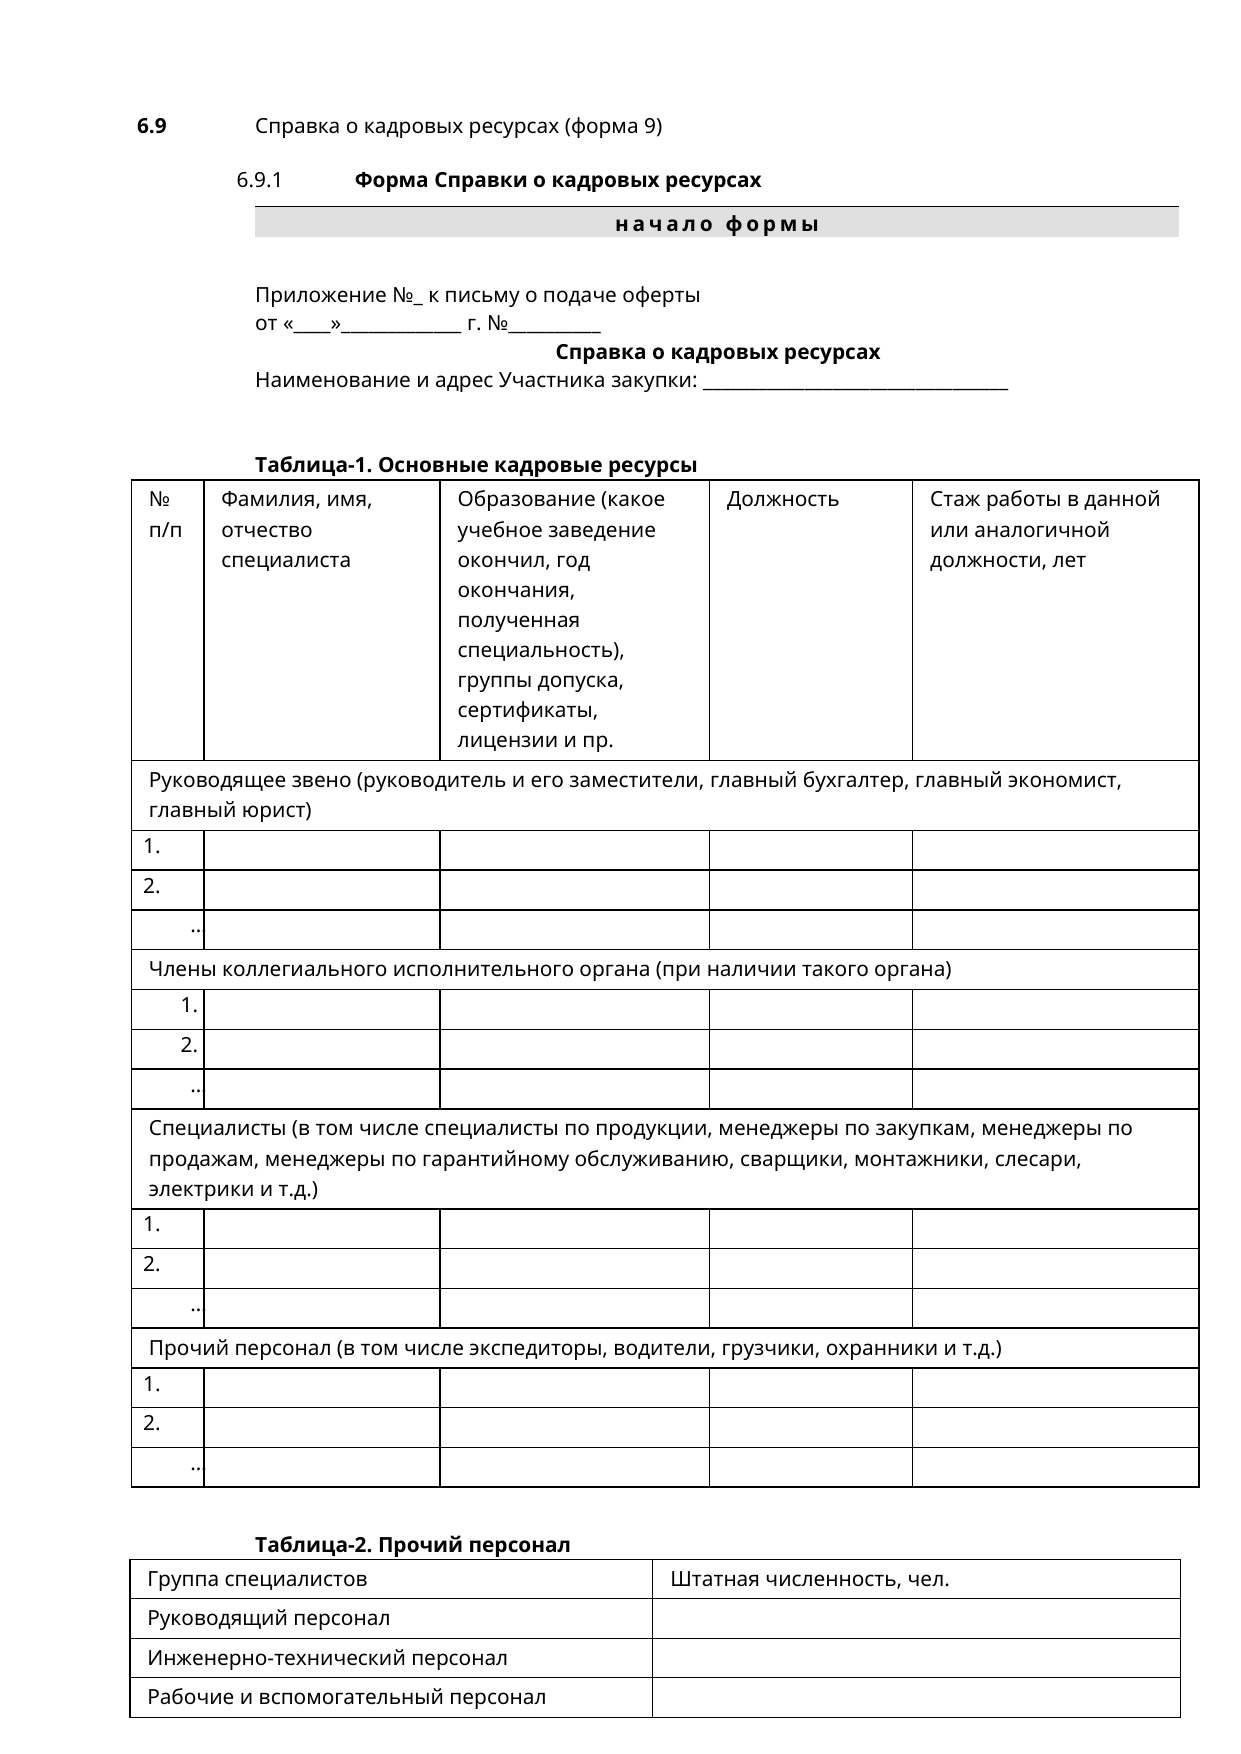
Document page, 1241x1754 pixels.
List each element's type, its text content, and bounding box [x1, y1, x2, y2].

table_cell [205, 1289, 439, 1327]
table_cell [441, 1448, 709, 1486]
table_cell [205, 911, 439, 949]
table_cell Прочий персонал (в том числе экспедиторы, водители, грузчики, охранники и т.д.) [132, 1329, 1198, 1367]
table_cell [132, 871, 203, 909]
table_cell [205, 1210, 439, 1248]
table_cell … [132, 1448, 203, 1486]
text начало формы [255, 207, 1179, 237]
text Справка о кадровых ресурсах [255, 337, 1181, 365]
table_cell Члены коллегиального исполнительного органа (при наличии такого органа) [132, 950, 1198, 989]
text Приложение №_ к письму о подаче оферты от «____»_____________ г. №__________ [255, 280, 1181, 337]
table_cell [913, 1408, 1198, 1446]
table_cell [913, 990, 1198, 1028]
table_cell [132, 1249, 203, 1287]
table_cell [132, 1030, 203, 1068]
subtitle Справка о кадровых ресурсах (форма 9) [137, 111, 1181, 140]
table_cell [913, 1030, 1198, 1068]
table_cell … [132, 1070, 203, 1108]
text Наименование и адрес Участника закупки: _________________________________ [255, 365, 1181, 394]
table_header Образование (какое учебное заведение окончил, год окончания, полученная специальность), группы допуска, сертификаты, лицензии и пр. [441, 481, 709, 759]
table_cell [441, 1249, 709, 1287]
table_cell Специалисты (в том числе специалисты по продукции, менеджеры по закупкам, менеджеры по продажам, менеджеры по гарантийному обслуживанию, сварщики, монтажники, слесари, электрики и т.д.) [132, 1110, 1198, 1208]
list Форма Справки о кадровых ресурсах [236, 165, 1181, 193]
table_cell Руководящий персонал [131, 1599, 652, 1638]
table_cell [913, 1249, 1198, 1287]
table_cell … [132, 1289, 203, 1327]
table_cell [205, 1249, 439, 1287]
table_cell Руководящее звено (руководитель и его заместители, главный бухгалтер, главный экономист, главный юрист) [132, 761, 1198, 830]
table_cell [913, 871, 1198, 909]
table_cell [913, 1210, 1198, 1248]
table_cell [441, 1369, 709, 1407]
table_cell [205, 1030, 439, 1068]
table_cell [205, 1070, 439, 1108]
table_cell [653, 1599, 1180, 1638]
table_cell [205, 990, 439, 1028]
table_cell [441, 831, 709, 869]
table_cell [441, 1210, 709, 1248]
table_cell [441, 911, 709, 949]
table_header № п/п [132, 481, 203, 759]
table_cell [441, 1030, 709, 1068]
table_cell [710, 1448, 912, 1486]
text Таблица-1. Основные кадровые ресурсы [255, 450, 1181, 479]
table_cell [132, 990, 203, 1028]
table_cell [913, 1369, 1198, 1407]
table_cell [132, 1369, 203, 1407]
table_cell [710, 1030, 912, 1068]
table_cell [441, 1289, 709, 1327]
table_cell [913, 1448, 1198, 1486]
table_cell [653, 1678, 1180, 1717]
table_cell [710, 831, 912, 869]
table_header Стаж работы в данной или аналогичной должности, лет [913, 481, 1198, 759]
table_cell [205, 1408, 439, 1446]
table_cell [205, 871, 439, 909]
table_header Фамилия, имя, отчество специалиста [205, 481, 439, 759]
table_cell [913, 1070, 1198, 1108]
table_cell [132, 1408, 203, 1446]
table_cell [441, 1408, 709, 1446]
table_cell [710, 871, 912, 909]
table_cell [913, 911, 1198, 949]
table_cell Инженерно-технический персонал [131, 1639, 652, 1677]
table_cell [710, 1210, 912, 1248]
table_cell [710, 1070, 912, 1108]
table_cell … [132, 911, 203, 949]
table_cell [710, 990, 912, 1028]
table_cell [710, 911, 912, 949]
table_cell [441, 871, 709, 909]
table_cell [205, 1448, 439, 1486]
table_cell [913, 831, 1198, 869]
table_cell [710, 1249, 912, 1287]
table_cell [132, 1210, 203, 1248]
text Таблица-2. Прочий персонал [255, 1530, 1181, 1559]
table_cell [710, 1369, 912, 1407]
table_cell Рабочие и вспомогательный персонал [131, 1678, 652, 1717]
table_cell [710, 1289, 912, 1327]
table_cell [441, 990, 709, 1028]
table_cell [205, 831, 439, 869]
table_header Должность [710, 481, 912, 759]
table_cell [132, 831, 203, 869]
table_header Штатная численность, чел. [653, 1560, 1180, 1598]
table_header Группа специалистов [131, 1560, 652, 1598]
table_cell [441, 1070, 709, 1108]
table_cell [205, 1369, 439, 1407]
table_cell [913, 1289, 1198, 1327]
table_cell [710, 1408, 912, 1446]
table_cell [653, 1639, 1180, 1677]
